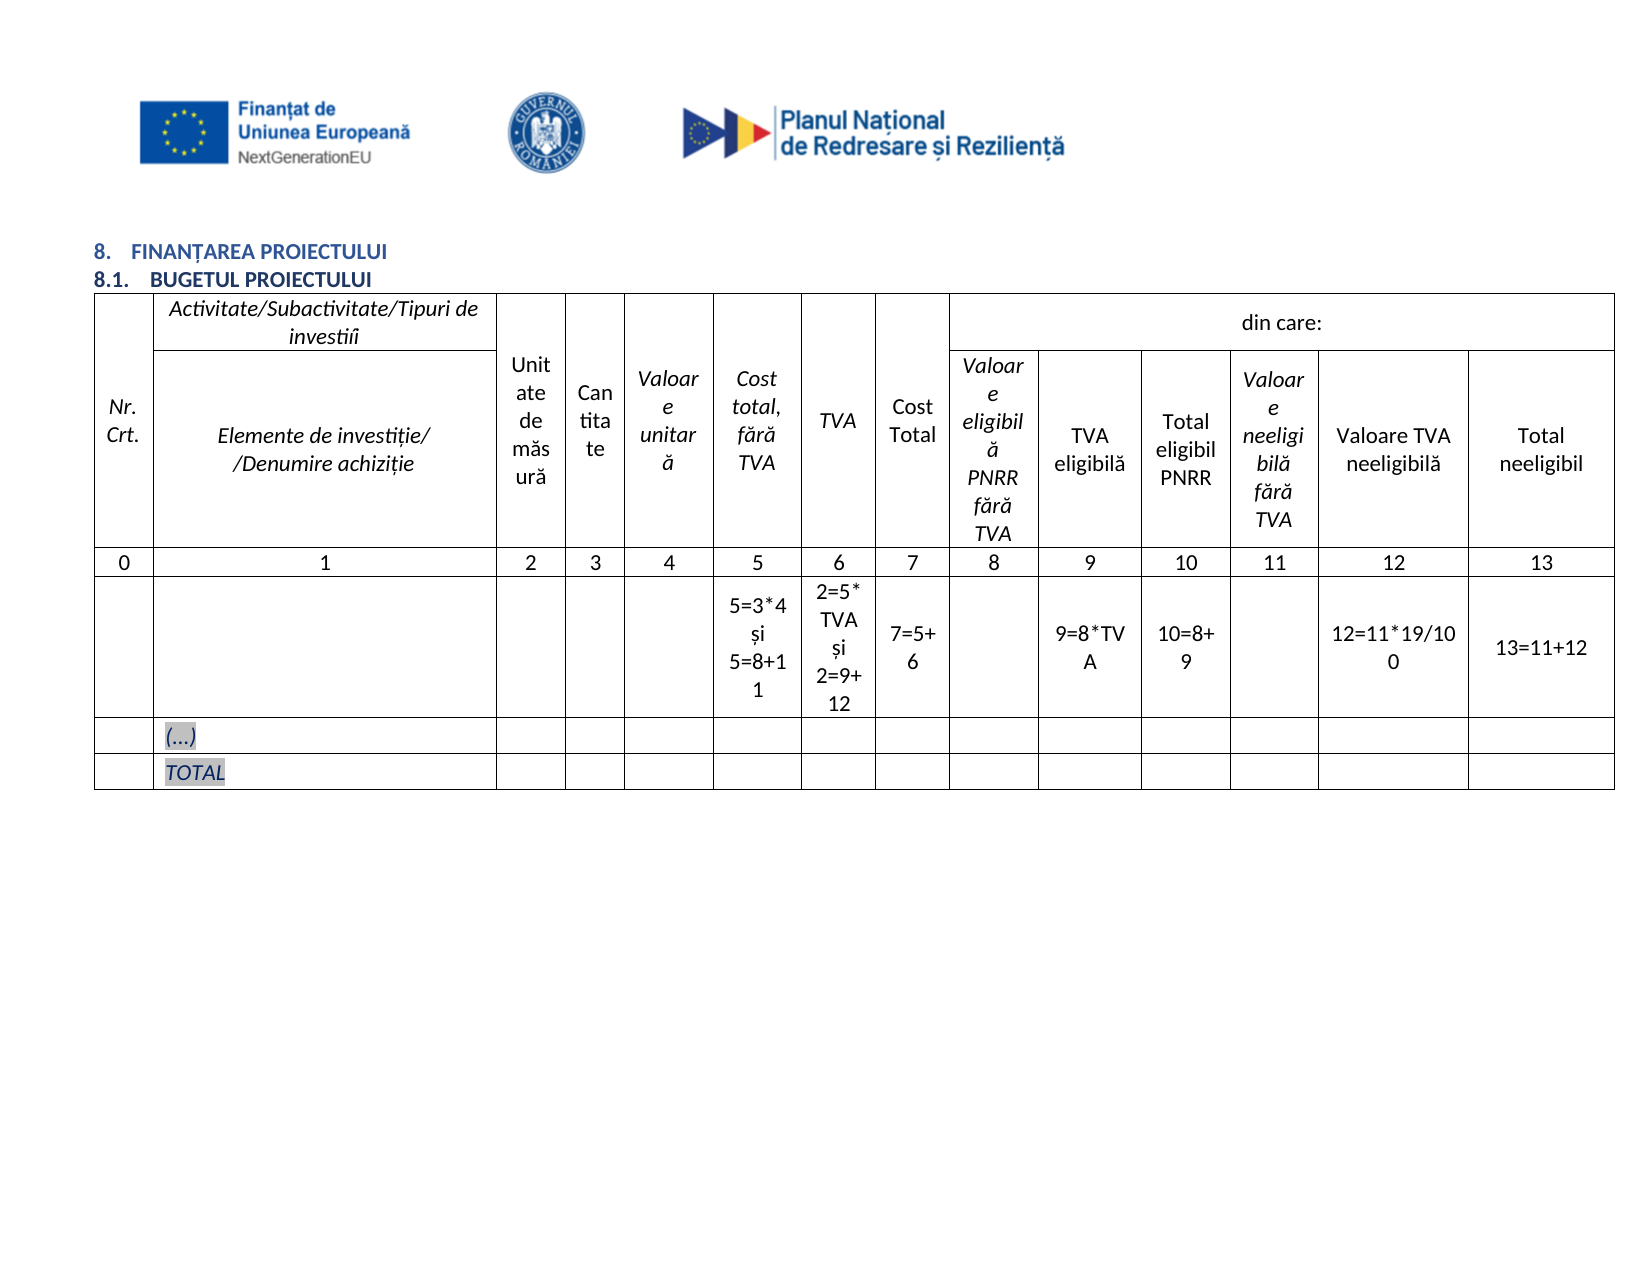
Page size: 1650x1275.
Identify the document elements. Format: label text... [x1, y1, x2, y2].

table_header Cantitate [566, 294, 624, 547]
table_cell [950, 577, 1038, 717]
table_header Cost Total [876, 294, 949, 547]
table_cell [1319, 754, 1468, 789]
table_cell [714, 718, 801, 753]
table_cell [1231, 754, 1318, 789]
table_cell [1469, 718, 1614, 753]
table_cell [876, 754, 949, 789]
table_header Cost total, fără TVA [714, 294, 801, 547]
table_cell [497, 718, 565, 753]
table_cell 9=8*TVA [1039, 577, 1141, 717]
table_cell [566, 754, 624, 789]
table_header Valoare unitară [625, 294, 713, 547]
table_cell 12 [1319, 548, 1468, 576]
table_cell [1319, 718, 1468, 753]
table_cell [1142, 754, 1230, 789]
table_cell 7=5+6 [876, 577, 949, 717]
table_cell 4 [625, 548, 713, 576]
table_cell Valoare eligibilă PNRR fără TVA [950, 351, 1038, 547]
table_header Nr. Crt. [95, 294, 153, 547]
table_cell [802, 718, 875, 753]
table_cell [566, 718, 624, 753]
table_cell [950, 754, 1038, 789]
table_cell [1231, 577, 1318, 717]
table_cell [1039, 718, 1141, 753]
table_header Activitate/Subactivitate/Tipuri de investiíi [154, 294, 496, 350]
table_header din care: [950, 294, 1614, 350]
table_cell 2=5*TVA și 2=9+12 [802, 577, 875, 717]
subtitle BUGETUL PROIECTULUI [94, 265, 1443, 293]
table_cell [1231, 718, 1318, 753]
table_cell [95, 577, 153, 717]
table_cell Total eligibil PNRR [1142, 351, 1230, 547]
table_cell [1142, 718, 1230, 753]
table_cell 5=3*4 și 5=8+11 [714, 577, 801, 717]
table_cell 12=11*19/100 [1319, 577, 1468, 717]
table_cell [950, 718, 1038, 753]
picture [93, 75, 1069, 190]
table_cell 3 [566, 548, 624, 576]
table_cell 5 [714, 548, 801, 576]
table_cell TOTAL [154, 754, 496, 789]
table_cell [802, 754, 875, 789]
table_cell (...) [154, 718, 496, 753]
table_cell [95, 718, 153, 753]
table_cell 9 [1039, 548, 1141, 576]
table_cell 10 [1142, 548, 1230, 576]
table_cell [566, 577, 624, 717]
table_cell Valoare neeligibilă fără TVA [1231, 351, 1318, 547]
table_cell 2 [497, 548, 565, 576]
table_cell 8 [950, 548, 1038, 576]
table_header TVA [802, 294, 875, 547]
table_cell [1039, 754, 1141, 789]
table_cell [625, 718, 713, 753]
table_cell 13=11+12 [1469, 577, 1614, 717]
table_cell [95, 754, 153, 789]
table_cell 0 [95, 548, 153, 576]
table_cell [1469, 754, 1614, 789]
table_cell 7 [876, 548, 949, 576]
subtitle FINANȚAREA PROIECTULUI [94, 237, 1443, 265]
table_cell [497, 754, 565, 789]
table_header Unitate de măsură [497, 294, 565, 547]
table_cell 1 [154, 548, 496, 576]
table_cell 10=8+9 [1142, 577, 1230, 717]
table_cell [497, 577, 565, 717]
table_cell 6 [802, 548, 875, 576]
table_cell Total neeligibil [1469, 351, 1614, 547]
table_cell [714, 754, 801, 789]
table_cell [876, 718, 949, 753]
table_cell [625, 577, 713, 717]
table_cell [154, 577, 496, 717]
table_cell [625, 754, 713, 789]
table_cell TVA eligibilă [1039, 351, 1141, 547]
table_cell 11 [1231, 548, 1318, 576]
table_cell Valoare TVA neeligibilă [1319, 351, 1468, 547]
table_cell Elemente de investiție/ /Denumire achiziție [154, 351, 496, 547]
table_cell 13 [1469, 548, 1614, 576]
